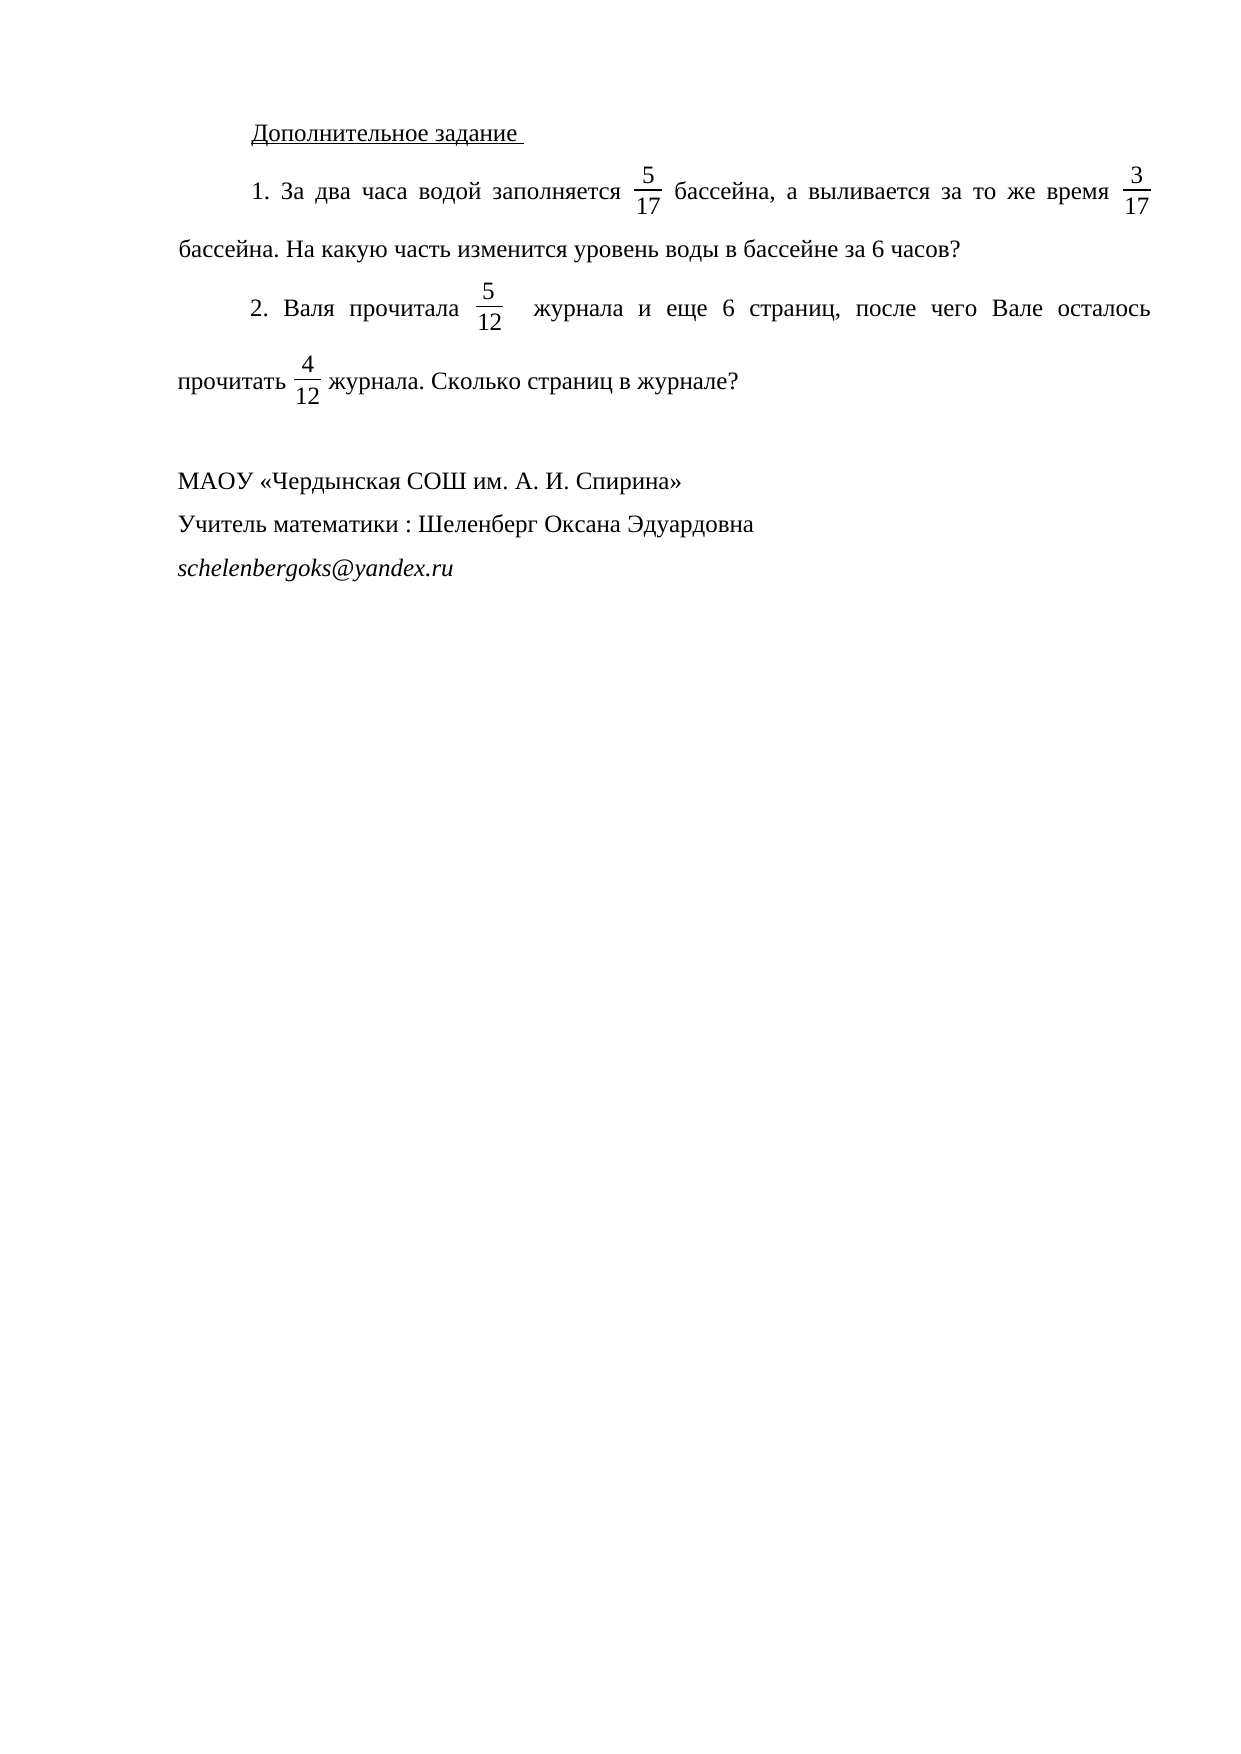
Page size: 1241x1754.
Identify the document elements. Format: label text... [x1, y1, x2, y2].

text МАОУ «Чердынская СОШ им. А. И. Спирина» [177, 466, 1152, 495]
text schelenbergoks@yandex.ru [177, 553, 1152, 581]
text 1. За два часа водой заполняется бассейна, а выливается за то же время бассейна. На какую часть изменится уровень воды в бассейне за 6 часов? [178, 161, 1152, 263]
text Дополнительное задание [178, 118, 1152, 147]
text 2. Валя прочитала журнала и еще 6 страниц, после чего Вале осталось прочитать журнала. Сколько страниц в журнале? [177, 278, 1152, 410]
text Учитель математики : Шеленберг Оксана Эдуардовна [177, 509, 1152, 538]
